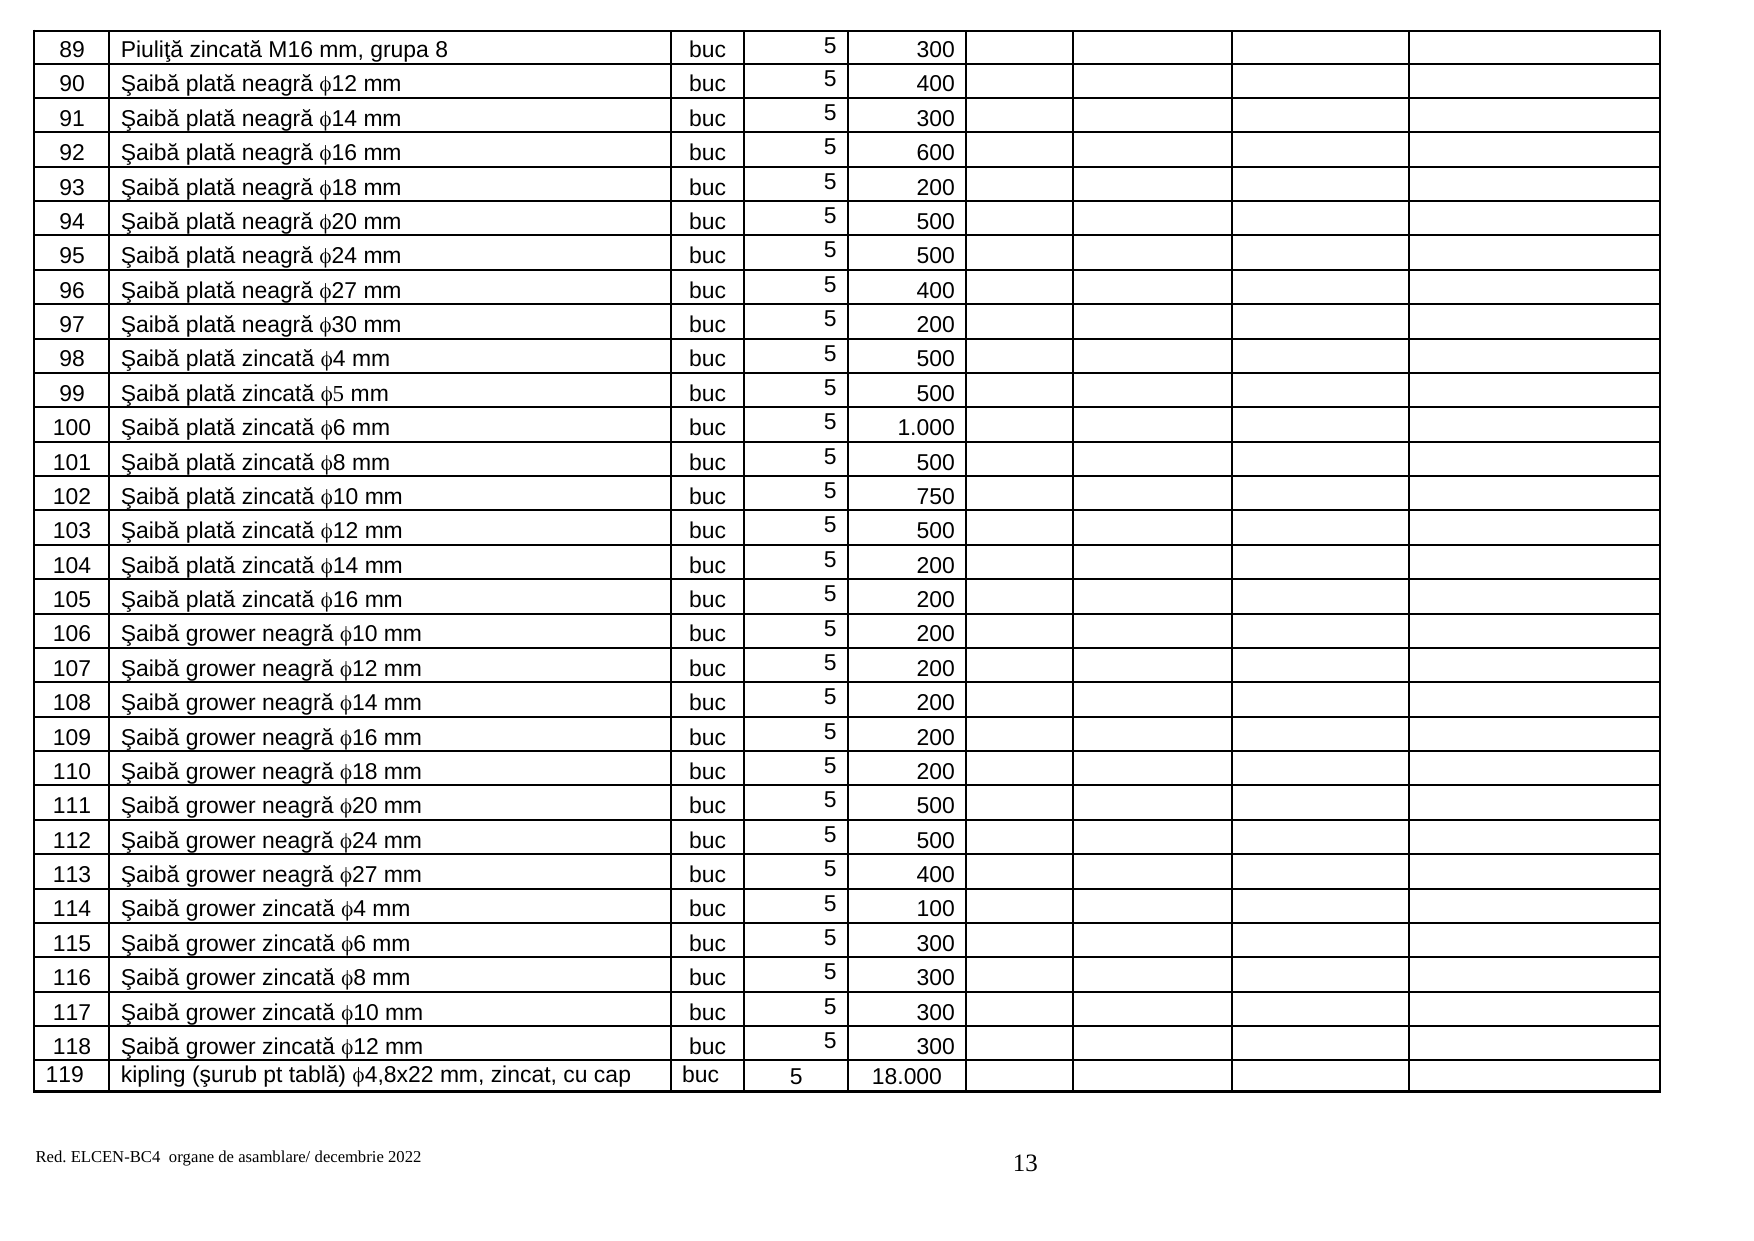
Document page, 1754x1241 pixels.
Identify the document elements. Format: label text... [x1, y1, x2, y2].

table_cell 93 [35, 168, 108, 200]
table_cell [1410, 340, 1659, 372]
table_cell 5 [745, 752, 847, 784]
table_cell Şaibă grower neagră 20 mm [110, 786, 670, 819]
table_cell buc [672, 168, 743, 200]
table_cell buc [672, 32, 743, 62]
table_cell buc [672, 65, 743, 97]
table_cell [1233, 133, 1408, 166]
table_cell 200 [849, 168, 965, 200]
table_cell 111 [35, 786, 108, 819]
table_cell [1233, 890, 1408, 922]
table_cell buc [672, 236, 743, 269]
table_cell Şaibă plată zincată 16 mm [110, 580, 670, 612]
table_cell [1233, 718, 1408, 750]
table_cell 96 [35, 271, 108, 303]
table_cell [967, 546, 1072, 578]
table_cell buc [672, 752, 743, 784]
table_cell 5 [745, 821, 847, 853]
table_cell [1233, 374, 1408, 406]
table_cell buc [672, 374, 743, 406]
table_cell 104 [35, 546, 108, 578]
table_cell [1410, 511, 1659, 544]
table_cell 5 [745, 374, 847, 406]
table_cell Şaibă plată zincată 14 mm [110, 546, 670, 578]
table_cell [1074, 271, 1231, 303]
table_cell [1233, 32, 1408, 62]
table_cell buc [672, 1061, 743, 1090]
table_cell 5 [745, 511, 847, 544]
table_cell buc [672, 615, 743, 647]
table_cell 89 [35, 32, 108, 62]
table_cell buc [672, 408, 743, 441]
table_cell [1074, 511, 1231, 544]
table_cell Şaibă grower neagră 10 mm [110, 615, 670, 647]
table_cell [1410, 615, 1659, 647]
table_cell [1410, 1027, 1659, 1059]
table_cell [1074, 443, 1231, 475]
table_cell Şaibă grower zincată 4 mm [110, 890, 670, 922]
table_cell 99 [35, 374, 108, 406]
table_cell [967, 271, 1072, 303]
table_cell Şaibă plată neagră 27 mm [110, 271, 670, 303]
table_cell [967, 821, 1072, 853]
table_cell [1410, 477, 1659, 509]
table_cell [1410, 168, 1659, 200]
table_cell 100 [35, 408, 108, 441]
table_cell [1074, 890, 1231, 922]
table_cell [1233, 236, 1408, 269]
table_cell [967, 305, 1072, 337]
table_cell [1233, 821, 1408, 853]
table_cell Şaibă plată zincată 6 mm [110, 408, 670, 441]
table_cell 500 [849, 236, 965, 269]
table_cell 5 [745, 580, 847, 612]
table_cell 5 [745, 649, 847, 681]
table_cell [967, 511, 1072, 544]
table_cell 500 [849, 821, 965, 853]
table_cell buc [672, 718, 743, 750]
table_cell [1074, 168, 1231, 200]
table_cell Şaibă plată neagră 20 mm [110, 202, 670, 234]
table_cell 200 [849, 718, 965, 750]
table_cell Şaibă plată neagră 18 mm [110, 168, 670, 200]
table_cell [967, 477, 1072, 509]
table_cell [967, 408, 1072, 441]
table_cell [1074, 821, 1231, 853]
table_cell Şaibă plată neagră 16 mm [110, 133, 670, 166]
table_cell Şaibă plată neagră 30 mm [110, 305, 670, 337]
table_cell [967, 924, 1072, 956]
table_cell 18.000 [849, 1061, 965, 1090]
table_cell 91 [35, 99, 108, 131]
table_cell [1074, 202, 1231, 234]
table_cell [1074, 615, 1231, 647]
table_cell [1410, 271, 1659, 303]
table_cell 5 [745, 890, 847, 922]
table_cell Şaibă grower zincată 10 mm [110, 993, 670, 1025]
table_cell [967, 958, 1072, 991]
table_cell [1074, 340, 1231, 372]
table_cell Şaibă grower zincată 8 mm [110, 958, 670, 991]
table_cell 98 [35, 340, 108, 372]
table_cell [1233, 511, 1408, 544]
table_cell 5 [745, 477, 847, 509]
table_cell buc [672, 340, 743, 372]
table_cell Şaibă plată neagră 12 mm [110, 65, 670, 97]
table_cell 92 [35, 133, 108, 166]
table_cell buc [672, 546, 743, 578]
table_cell Şaibă plată neagră 24 mm [110, 236, 670, 269]
table_cell 5 [745, 855, 847, 887]
table_cell [1074, 580, 1231, 612]
table_cell [1233, 752, 1408, 784]
table_cell [1233, 993, 1408, 1025]
table_cell [1074, 718, 1231, 750]
table_cell [1233, 649, 1408, 681]
table_cell 5 [745, 133, 847, 166]
table_cell [1410, 546, 1659, 578]
table_cell [1233, 477, 1408, 509]
table_cell 400 [849, 855, 965, 887]
table_cell 90 [35, 65, 108, 97]
table_cell 116 [35, 958, 108, 991]
table_cell 750 [849, 477, 965, 509]
table_cell 200 [849, 649, 965, 681]
table_cell 1.000 [849, 408, 965, 441]
table_cell 5 [745, 1027, 847, 1059]
table_cell [1233, 271, 1408, 303]
table_cell [967, 855, 1072, 887]
table_cell Şaibă plată neagră 14 mm [110, 99, 670, 131]
table_cell 5 [745, 615, 847, 647]
table_cell [1074, 958, 1231, 991]
table_cell [1233, 786, 1408, 819]
table_cell [1233, 65, 1408, 97]
table_cell buc [672, 1027, 743, 1059]
table_cell buc [672, 511, 743, 544]
table_cell 500 [849, 443, 965, 475]
table_cell Şaibă plată zincată 10 mm [110, 477, 670, 509]
table_cell 400 [849, 65, 965, 97]
table_cell [1410, 99, 1659, 131]
table_cell 300 [849, 32, 965, 62]
table_cell [1233, 924, 1408, 956]
table_cell 300 [849, 99, 965, 131]
table_cell [967, 615, 1072, 647]
table_cell [1233, 615, 1408, 647]
table_cell 500 [849, 511, 965, 544]
table_cell 115 [35, 924, 108, 956]
table_cell 5 [745, 993, 847, 1025]
table_cell 107 [35, 649, 108, 681]
table_cell [1074, 752, 1231, 784]
table_cell [1410, 718, 1659, 750]
table_cell [967, 890, 1072, 922]
table_cell 5 [745, 718, 847, 750]
table_cell 200 [849, 305, 965, 337]
table_cell [1233, 855, 1408, 887]
table_cell [1233, 546, 1408, 578]
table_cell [110, 1061, 670, 1090]
table_cell buc [672, 993, 743, 1025]
table_cell [1233, 1027, 1408, 1059]
table_cell 200 [849, 546, 965, 578]
table_cell 5 [745, 305, 847, 337]
table_cell [1074, 1027, 1231, 1059]
table_cell [967, 752, 1072, 784]
table_cell 100 [849, 890, 965, 922]
table_cell [1233, 305, 1408, 337]
table_cell 5 [745, 168, 847, 200]
table_cell 300 [849, 924, 965, 956]
table_cell [1233, 202, 1408, 234]
table_cell 400 [849, 271, 965, 303]
table_cell Şaibă plată zincată 12 mm [110, 511, 670, 544]
table_cell 102 [35, 477, 108, 509]
table_cell Şaibă grower neagră 14 mm [110, 683, 670, 716]
table_cell [1074, 993, 1231, 1025]
table_cell 114 [35, 890, 108, 922]
table_cell [967, 786, 1072, 819]
table_cell [1410, 133, 1659, 166]
table_cell buc [672, 924, 743, 956]
table_cell 200 [849, 580, 965, 612]
table_cell 117 [35, 993, 108, 1025]
table_cell 5 [745, 408, 847, 441]
table_cell [1410, 374, 1659, 406]
table_cell [967, 236, 1072, 269]
table_cell [1233, 580, 1408, 612]
table_cell [967, 1061, 1072, 1090]
table_cell 500 [849, 340, 965, 372]
table_cell 5 [745, 202, 847, 234]
table_cell buc [672, 683, 743, 716]
table_cell Şaibă grower neagră 24 mm [110, 821, 670, 853]
table_cell 110 [35, 752, 108, 784]
table_cell 5 [745, 786, 847, 819]
table_cell 95 [35, 236, 108, 269]
table_cell [1410, 855, 1659, 887]
table_cell 200 [849, 752, 965, 784]
table_cell [1410, 786, 1659, 819]
table_cell 5 [745, 99, 847, 131]
table_cell [967, 133, 1072, 166]
table_cell Şaibă grower neagră 27 mm [110, 855, 670, 887]
table_cell [967, 1027, 1072, 1059]
table_cell [1074, 408, 1231, 441]
table_cell 500 [849, 786, 965, 819]
table_cell [1410, 305, 1659, 337]
table_cell buc [672, 855, 743, 887]
table_cell [1074, 236, 1231, 269]
table_cell [1074, 374, 1231, 406]
table_cell [967, 443, 1072, 475]
table_cell 5 [745, 32, 847, 62]
table_cell 119 [35, 1061, 108, 1090]
table_cell [1074, 924, 1231, 956]
table_cell [967, 374, 1072, 406]
table_cell [1410, 958, 1659, 991]
table_cell buc [672, 786, 743, 819]
table_cell 5 [745, 683, 847, 716]
table_cell [1410, 752, 1659, 784]
table_cell Şaibă plată zincată  mm [110, 374, 670, 406]
table_cell [967, 993, 1072, 1025]
table_cell 94 [35, 202, 108, 234]
table_cell [967, 580, 1072, 612]
table_cell 500 [849, 374, 965, 406]
table_cell 300 [849, 993, 965, 1025]
table_cell [967, 168, 1072, 200]
table_cell [967, 32, 1072, 62]
table_cell 5 [745, 1061, 847, 1090]
table_cell [967, 683, 1072, 716]
table_cell 97 [35, 305, 108, 337]
table_cell [1233, 683, 1408, 716]
table_cell [967, 340, 1072, 372]
table_cell 5 [745, 958, 847, 991]
table_cell Şaibă grower neagră 16 mm [110, 718, 670, 750]
table_cell 5 [745, 924, 847, 956]
table_cell [1074, 99, 1231, 131]
table_cell 5 [745, 546, 847, 578]
table_cell [1410, 649, 1659, 681]
table_cell 101 [35, 443, 108, 475]
table_cell Şaibă plată zincată 8 mm [110, 443, 670, 475]
table_cell buc [672, 202, 743, 234]
table_cell 300 [849, 1027, 965, 1059]
table_cell 109 [35, 718, 108, 750]
table_cell [1074, 1061, 1231, 1090]
table_cell [967, 718, 1072, 750]
table_cell Şaibă grower neagră 18 mm [110, 752, 670, 784]
table_cell [1074, 65, 1231, 97]
table_cell buc [672, 580, 743, 612]
table_cell [1074, 477, 1231, 509]
table_cell Şaibă grower neagră 12 mm [110, 649, 670, 681]
table_cell buc [672, 821, 743, 853]
table_cell [1410, 924, 1659, 956]
table_cell 5 [745, 340, 847, 372]
table_cell [1074, 546, 1231, 578]
table_cell buc [672, 305, 743, 337]
table_cell 300 [849, 958, 965, 991]
table_cell [1410, 65, 1659, 97]
table_cell 200 [849, 615, 965, 647]
table_cell [1074, 133, 1231, 166]
table_cell [1410, 1061, 1659, 1090]
table_cell 105 [35, 580, 108, 612]
table_cell [1074, 683, 1231, 716]
table_cell [1074, 32, 1231, 62]
table_cell Piuliţă zincată M16 mm, grupa 8 [110, 32, 670, 62]
table_cell [1410, 890, 1659, 922]
table_cell buc [672, 99, 743, 131]
table_cell [1233, 340, 1408, 372]
table_cell [1410, 580, 1659, 612]
table_cell [1410, 202, 1659, 234]
table_cell 5 [745, 271, 847, 303]
table_cell 5 [745, 236, 847, 269]
table_cell [1233, 443, 1408, 475]
table_cell [1233, 1061, 1408, 1090]
table_cell buc [672, 958, 743, 991]
table_cell 113 [35, 855, 108, 887]
table_cell 500 [849, 202, 965, 234]
table_cell [1074, 786, 1231, 819]
table_cell [967, 99, 1072, 131]
table_cell [1233, 99, 1408, 131]
table_cell 112 [35, 821, 108, 853]
table_cell [1074, 855, 1231, 887]
table_cell [1410, 683, 1659, 716]
table_cell buc [672, 649, 743, 681]
table_cell Şaibă grower zincată 12 mm [110, 1027, 670, 1059]
table_cell [1233, 958, 1408, 991]
table_cell 200 [849, 683, 965, 716]
table_cell [1233, 168, 1408, 200]
table_cell 5 [745, 443, 847, 475]
table_cell 600 [849, 133, 965, 166]
table_cell buc [672, 477, 743, 509]
table_cell 118 [35, 1027, 108, 1059]
table_cell [1074, 649, 1231, 681]
table_cell [967, 202, 1072, 234]
table_cell [967, 65, 1072, 97]
table_cell 5 [745, 65, 847, 97]
table_cell [1410, 993, 1659, 1025]
table_cell 103 [35, 511, 108, 544]
table_cell [1410, 408, 1659, 441]
table_cell Şaibă grower zincată 6 mm [110, 924, 670, 956]
table_cell [1410, 443, 1659, 475]
table_cell [967, 649, 1072, 681]
table_cell Şaibă plată zincată 4 mm [110, 340, 670, 372]
table_cell [1410, 32, 1659, 62]
table_cell [1410, 821, 1659, 853]
table_cell buc [672, 133, 743, 166]
table_cell 106 [35, 615, 108, 647]
table_cell [1074, 305, 1231, 337]
table_cell buc [672, 271, 743, 303]
table_cell 108 [35, 683, 108, 716]
table_cell buc [672, 443, 743, 475]
table_cell [1233, 408, 1408, 441]
table_cell [1410, 236, 1659, 269]
table_cell buc [672, 890, 743, 922]
